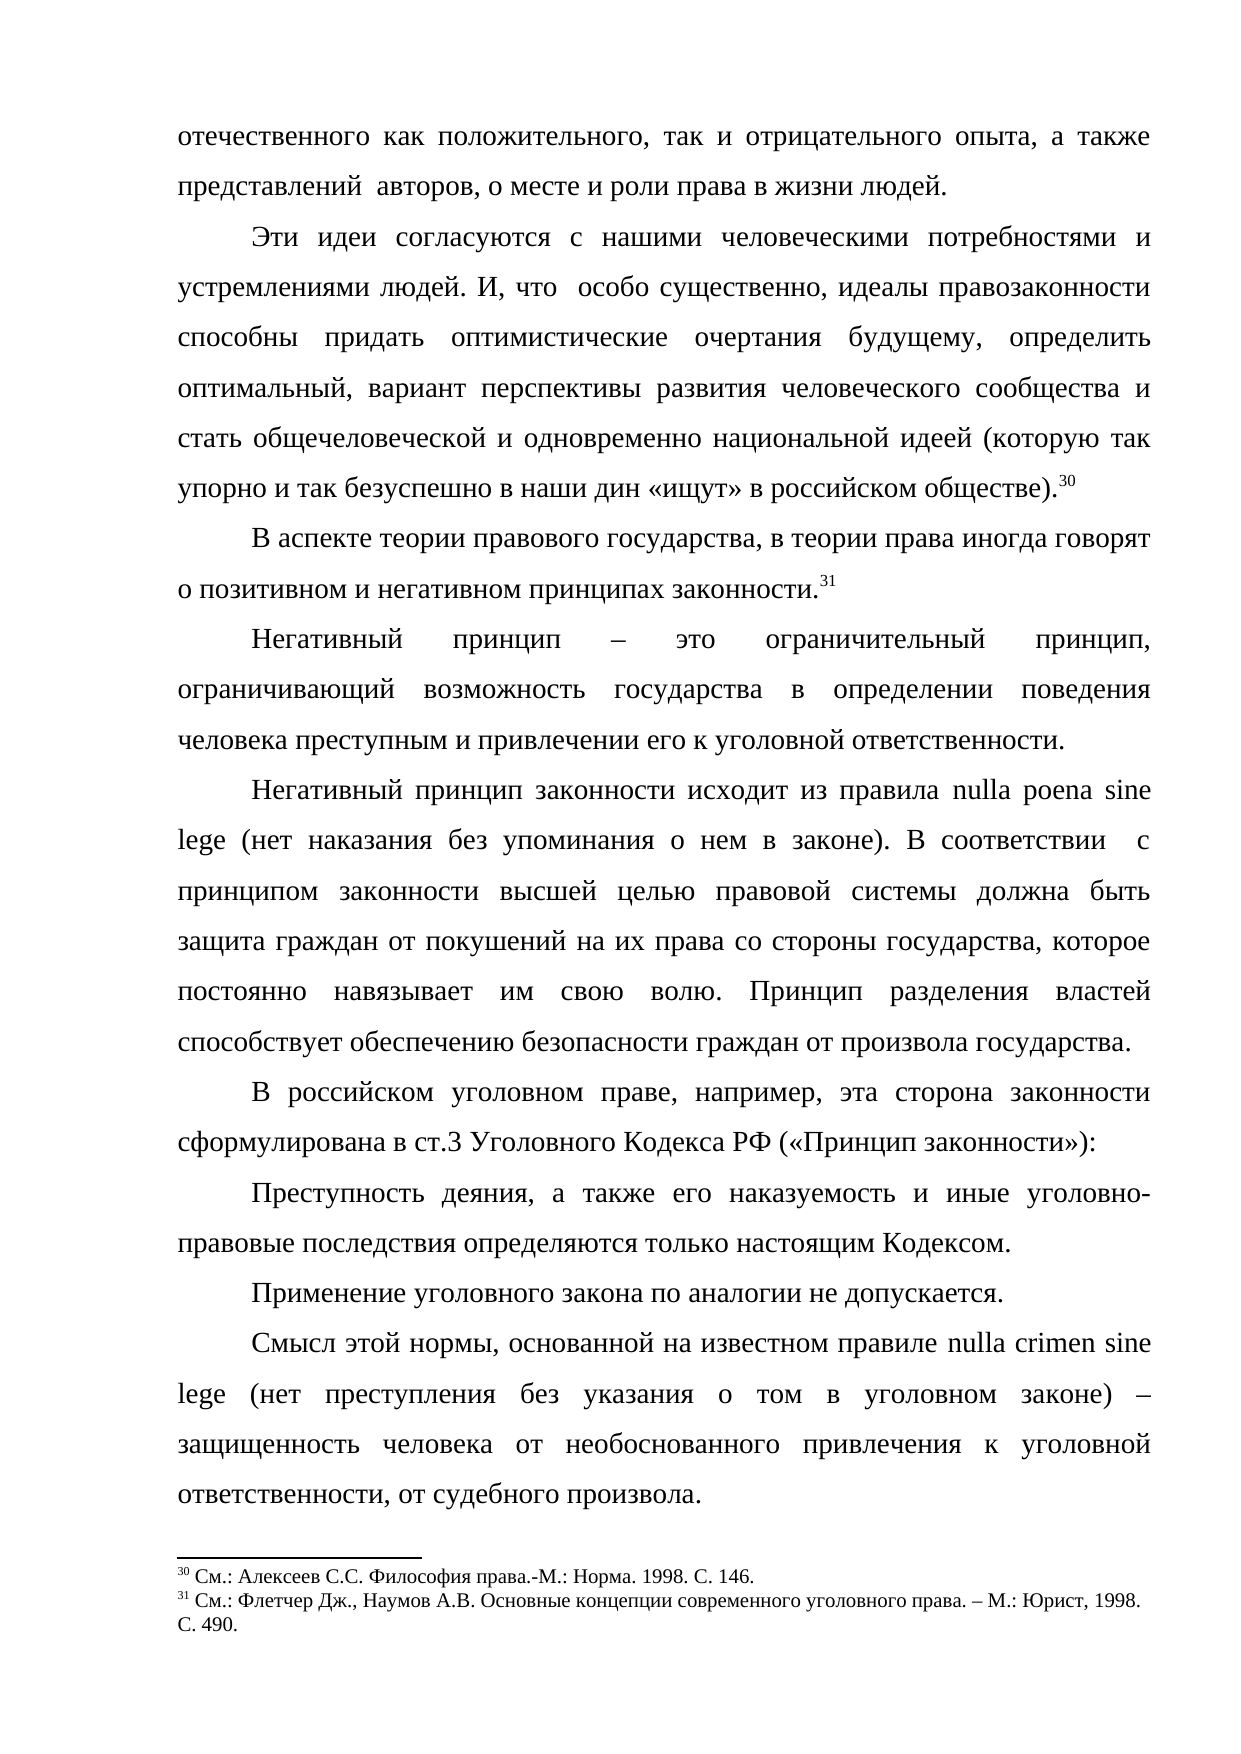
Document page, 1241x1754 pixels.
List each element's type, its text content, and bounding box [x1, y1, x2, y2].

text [177, 118, 1152, 202]
text Негативный принцип законности исходит из правила nulla poena sine lege (нет наказания без упоминания о нем в законе). В соответствии с принципом законности высшей целью правовой системы должна быть защита граждан от покушений на их права со стороны государства, которое постоянно навязывает им свою волю. Принцип разделения властей способствует обеспечению безопасности граждан от произвола государства. [177, 772, 1152, 1057]
text Негативный принцип – это ограничительный принцип, ограничивающий возможность государства в определении поведения человека преступным и привлечении его к уголовной ответственности. [177, 621, 1152, 755]
text Преступность деяния, а также его наказуемость и иные уголовно-правовые последствия определяются только настоящим Кодексом. [177, 1175, 1152, 1258]
text Применение уголовного закона по аналогии не допускается. [177, 1275, 1152, 1309]
text Эти идеи согласуются с нашими человеческими потребностями и устремлениями людей. И, что особо существенно, идеалы правозаконности способны придать оптимистические очертания будущему, определить оптимальный, вариант перспективы развития человеческого сообщества и стать общечеловеческой и одновременно национальной идеей (которую так упорно и так безуспешно в наши дин «ищут» в российском обществе). [177, 219, 1152, 504]
text В аспекте теории правового государства, в теории права иногда говорят о позитивном и негативном принципах законности. [177, 521, 1152, 604]
text В российском уголовном праве, например, эта сторона законности сформулирована в ст.3 Уголовного Кодекса РФ («Принцип законности»): [177, 1074, 1152, 1158]
text Смысл этой нормы, основанной на известном правиле nulla crimen sine lege (нет преступления без указания о том в уголовном законе) – защищенность человека от необоснованного привлечения к уголовной ответственности, от судебного произвола. [177, 1326, 1152, 1510]
